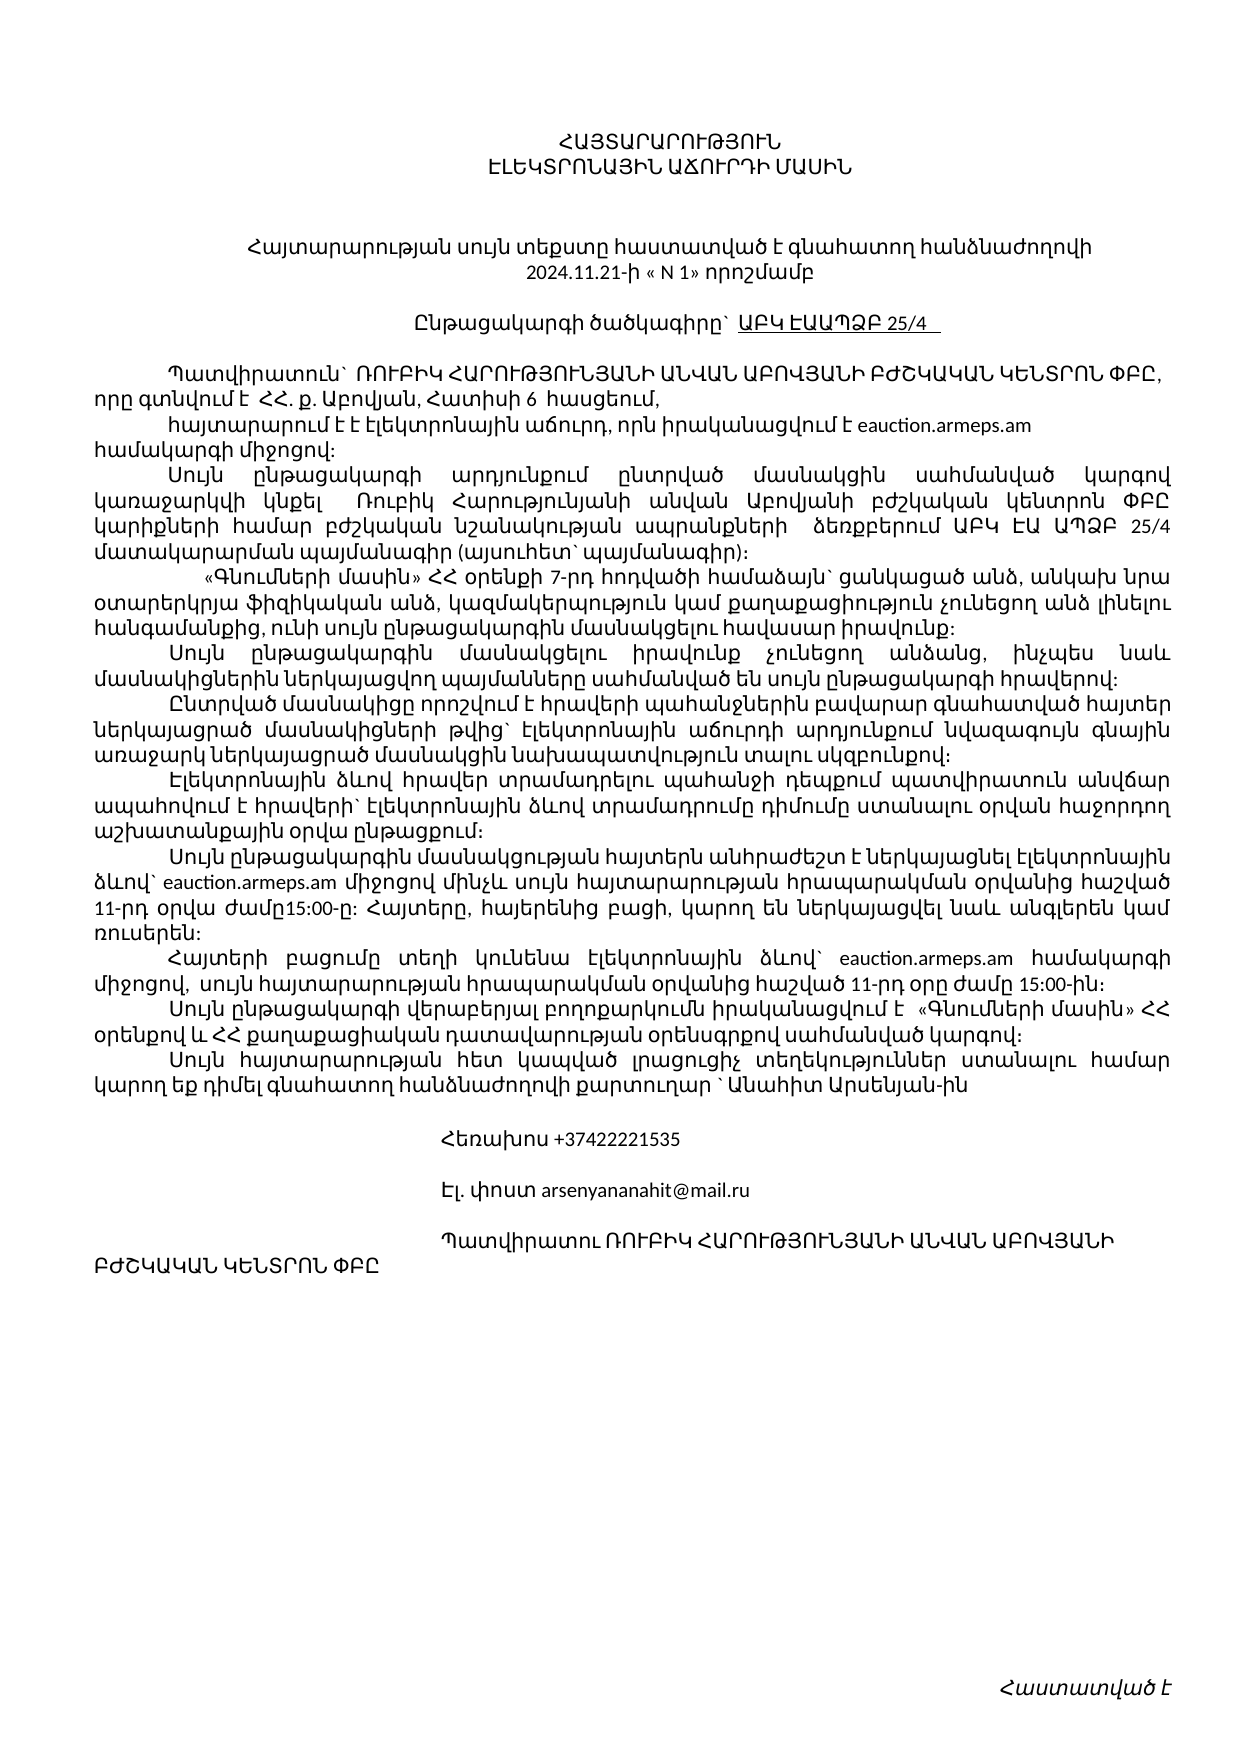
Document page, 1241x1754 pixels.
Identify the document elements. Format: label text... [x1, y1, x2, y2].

text Հաստատված է [94, 1675, 1171, 1701]
text ՀԱՅՏԱՐԱՐՈՒԹՅՈՒՆ [94, 129, 1171, 154]
text Ընթացակարգի ծածկագիրը` ԱԲԿ ԷԱԱՊՁԲ 25/4 [94, 310, 1171, 336]
text 2024.11.21 -ի « N 1» որոշմամբ [94, 259, 1171, 285]
text Սույն հայտարարության հետ կապված լրացուցիչ տեղեկություններ ստանալու համար կարող եք դիմել գնահատող հանձնաժողովի քարտուղար ` Անահիտ Արսենյան-ին [94, 1047, 1171, 1098]
text Ընտրված մասնակիցը որոշվում է հրավերի պահանջներին բավարար գնահատված հայտեր ներկայացրած մասնակիցների թվից` էլեկտրոնային աճուրդի արդյունքում նվազագույն գնային առաջարկ ներկայացրած մասնակցին նախապատվություն տալու սկզբունքով։ [94, 691, 1171, 768]
text Հեռախոս +37422221535 [94, 1126, 1171, 1152]
text Սույն ընթացակարգի վերաբերյալ բողոքարկումն իրականացվում է «Գնումների մասին» ՀՀ օրենքով և ՀՀ քաղաքացիական դատավարության օրենսգրքով սահմանված կարգով։ [94, 996, 1171, 1047]
text Սույն ընթացակարգին մասնակցության հայտերն անհրաժեշտ է ներկայացնել էլեկտրոնային ձևով` eauction.armeps.am միջոցով մինչև սույն հայտարարության հրապարակման օրվանից հաշված 11-րդ օրվա ժամը15:00-ը: Հայտերը, հայերենից բացի, կարող են ներկայացվել նաև անգլերեն կամ ռուսերեն: [94, 844, 1171, 946]
text ԷԼԵԿՏՐՈՆԱՅԻՆ ԱՃՈՒՐԴԻ ՄԱՍԻՆ [94, 154, 1171, 180]
text Սույն ընթացակարգի արդյունքում ընտրված մասնակցին սահմանված կարգով կառաջարկվի կնքել Ռուբիկ Հարությունյանի անվան Աբովյանի բժշկական կենտրոն ՓԲԸ կարիքների համար բժշկական նշանակության ապրանքների ձեռքբերում ԱԲԿ ԷԱ ԱՊՁԲ 25/4 մատակարարման պայմանագիր (այսուհետ` պայմանագիր)։ [94, 463, 1171, 564]
text Սույն ընթացակարգին մասնակցելու իրավունք չունեցող անձանց, ինչպես նաև մասնակիցներին ներկայացվող պայմանները սահմանված են սույն ընթացակարգի հրավերով: [94, 641, 1171, 691]
text Հայտարարության սույն տեքստը հաստատված է գնահատող հանձնաժողովի [94, 234, 1171, 259]
text Պատվիրատուն` ՌՈՒԲԻԿ ՀԱՐՈՒԹՅՈՒՆՅԱՆԻ ԱՆՎԱՆ ԱԲՈՎՅԱՆԻ ԲԺՇԿԱԿԱՆ ԿԵՆՏՐՈՆ ՓԲԸ, որը գտնվում է ՀՀ. ք. Աբովյան, Հատիսի 6 հասցեում, [94, 361, 1171, 412]
text Էլեկտրոնային ձևով հրավեր տրամադրելու պահանջի դեպքում պատվիրատուն անվճար ապահովում է հրավերի` էլեկտրոնային ձևով տրամադրումը դիմումը ստանալու օրվան հաջորդող աշխատանքային օրվա ընթացքում։ [94, 768, 1171, 844]
text Էլ. փոստ arsenyananahit@mail.ru [94, 1177, 1171, 1203]
text Պատվիրատու ՌՈՒԲԻԿ ՀԱՐՈՒԹՅՈՒՆՅԱՆԻ ԱՆՎԱՆ ԱԲՈՎՅԱՆԻ ԲԺՇԿԱԿԱՆ ԿԵՆՏՐՈՆ ՓԲԸ [94, 1228, 1171, 1279]
text Հայտերի բացումը տեղի կունենա էլեկտրոնային ձևով` eauction.armeps.am համակարգի միջոցով, սույն հայտարարության հրապարակման օրվանից հաշված 11-րդ օրը ժամը 15:00-ին։ [94, 946, 1171, 996]
text հայտարարում է է էլեկտրոնային աճուրդ, որն իրականացվում է eauction.armeps.am համակարգի միջոցով: [94, 412, 1171, 463]
text «Գնումների մասին» ՀՀ օրենքի 7-րդ հոդվածի համաձայն` ցանկացած անձ, անկախ նրա օտարերկրյա ֆիզիկական անձ, կազմակերպություն կամ քաղաքացիություն չունեցող անձ լինելու հանգամանքից, ունի սույն ընթացակարգին մասնակցելու հավասար իրավունք: [94, 564, 1171, 641]
